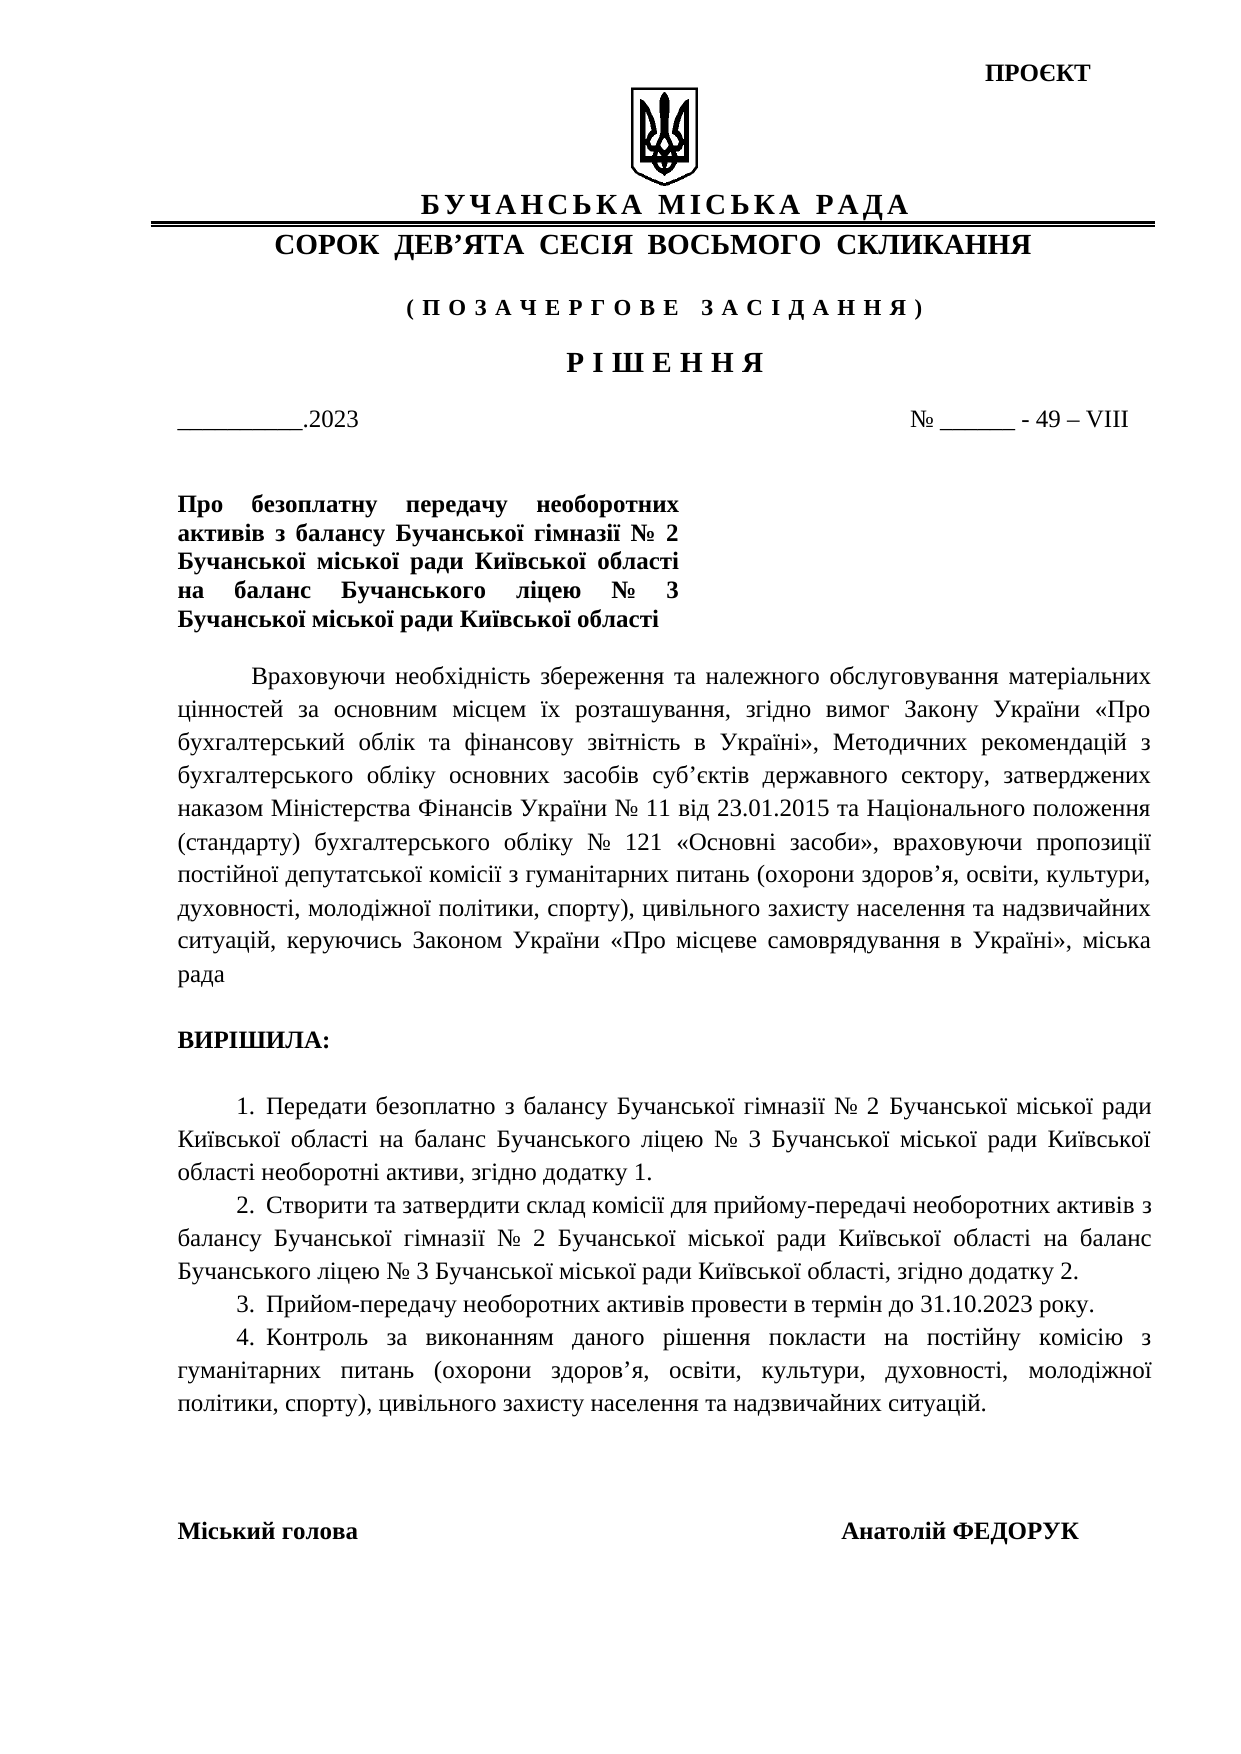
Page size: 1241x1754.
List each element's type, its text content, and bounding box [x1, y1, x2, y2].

list Передати безоплатно з балансу Бучанської гімназії № 2 Бучанської міської ради Київської області на баланс Бучанського ліцею № 3 Бучанської міської ради Київської області необоротні активи, згідно додатку 1. [177, 1091, 1152, 1186]
text РІШЕННЯ [177, 345, 1152, 378]
text БУЧАНСЬКА МІСЬКА РАДА [177, 187, 1152, 221]
text Міський голова Анатолій ФЕДОРУК [177, 1516, 1152, 1544]
list Контроль за виконанням даного рішення покласти на постійну комісію з гуманітарних питань (охорони здоров’я, освіти, культури, духовності, молодіжної політики, спорту), цивільного захисту населення та надзвичайних ситуацій. [177, 1322, 1152, 1417]
text Враховуючи необхідність збереження та належного обслуговування матеріальних цінностей за основним місцем їх розташування, згідно вимог Закону України «Про бухгалтерський облік та фінансову звітність в Україні», Методичних рекомендацій з бухгалтерського обліку основних засобів суб’єктів державного сектору, затверджених наказом Міністерства Фінансів України № 11 від 23.01.2015 та Національного положення (стандарту) бухгалтерського обліку № 121 «Основні засоби», враховуючи пропозиції постійної депутатської комісії з гуманітарних питань (охорони здоров’я, освіти, культури, духовності, молодіжної політики, спорту), цивільного захисту населення та надзвичайних ситуацій, керуючись Законом України «Про місцеве самоврядування в Україні», міська рада [177, 661, 1152, 987]
subtitle ПРОЄКТ [177, 58, 1152, 87]
subtitle __________.2023 № ______ - 49 – VIІІ [177, 404, 1152, 433]
text ВИРІШИЛА: [177, 1025, 1152, 1053]
picture [629, 87, 700, 187]
list Створити та затвердити склад комісії для прийому-передачі необоротних активів з балансу Бучанської гімназії № 2 Бучанської міської ради Київської області на баланс Бучанського ліцею № 3 Бучанської міської ради Київської області, згідно додатку 2. [177, 1190, 1152, 1284]
table_header СОРОК ДЕВ’ЯТА СЕСІЯ ВОСЬМОГО СКЛИКАННЯ [151, 227, 1155, 260]
text Про безоплатну передачу необоротних активів з балансу Бучанської гімназії № 2 Бучанської міської ради Київської області на баланс Бучанського ліцею № 3 Бучанської міської ради Київської області [177, 489, 679, 633]
list Прийом-передачу необоротних активів провести в термін до 31.10.2023 року. [177, 1289, 1152, 1318]
text (ПОЗАЧЕРГОВЕ ЗАСІДАННЯ) [177, 294, 1152, 320]
